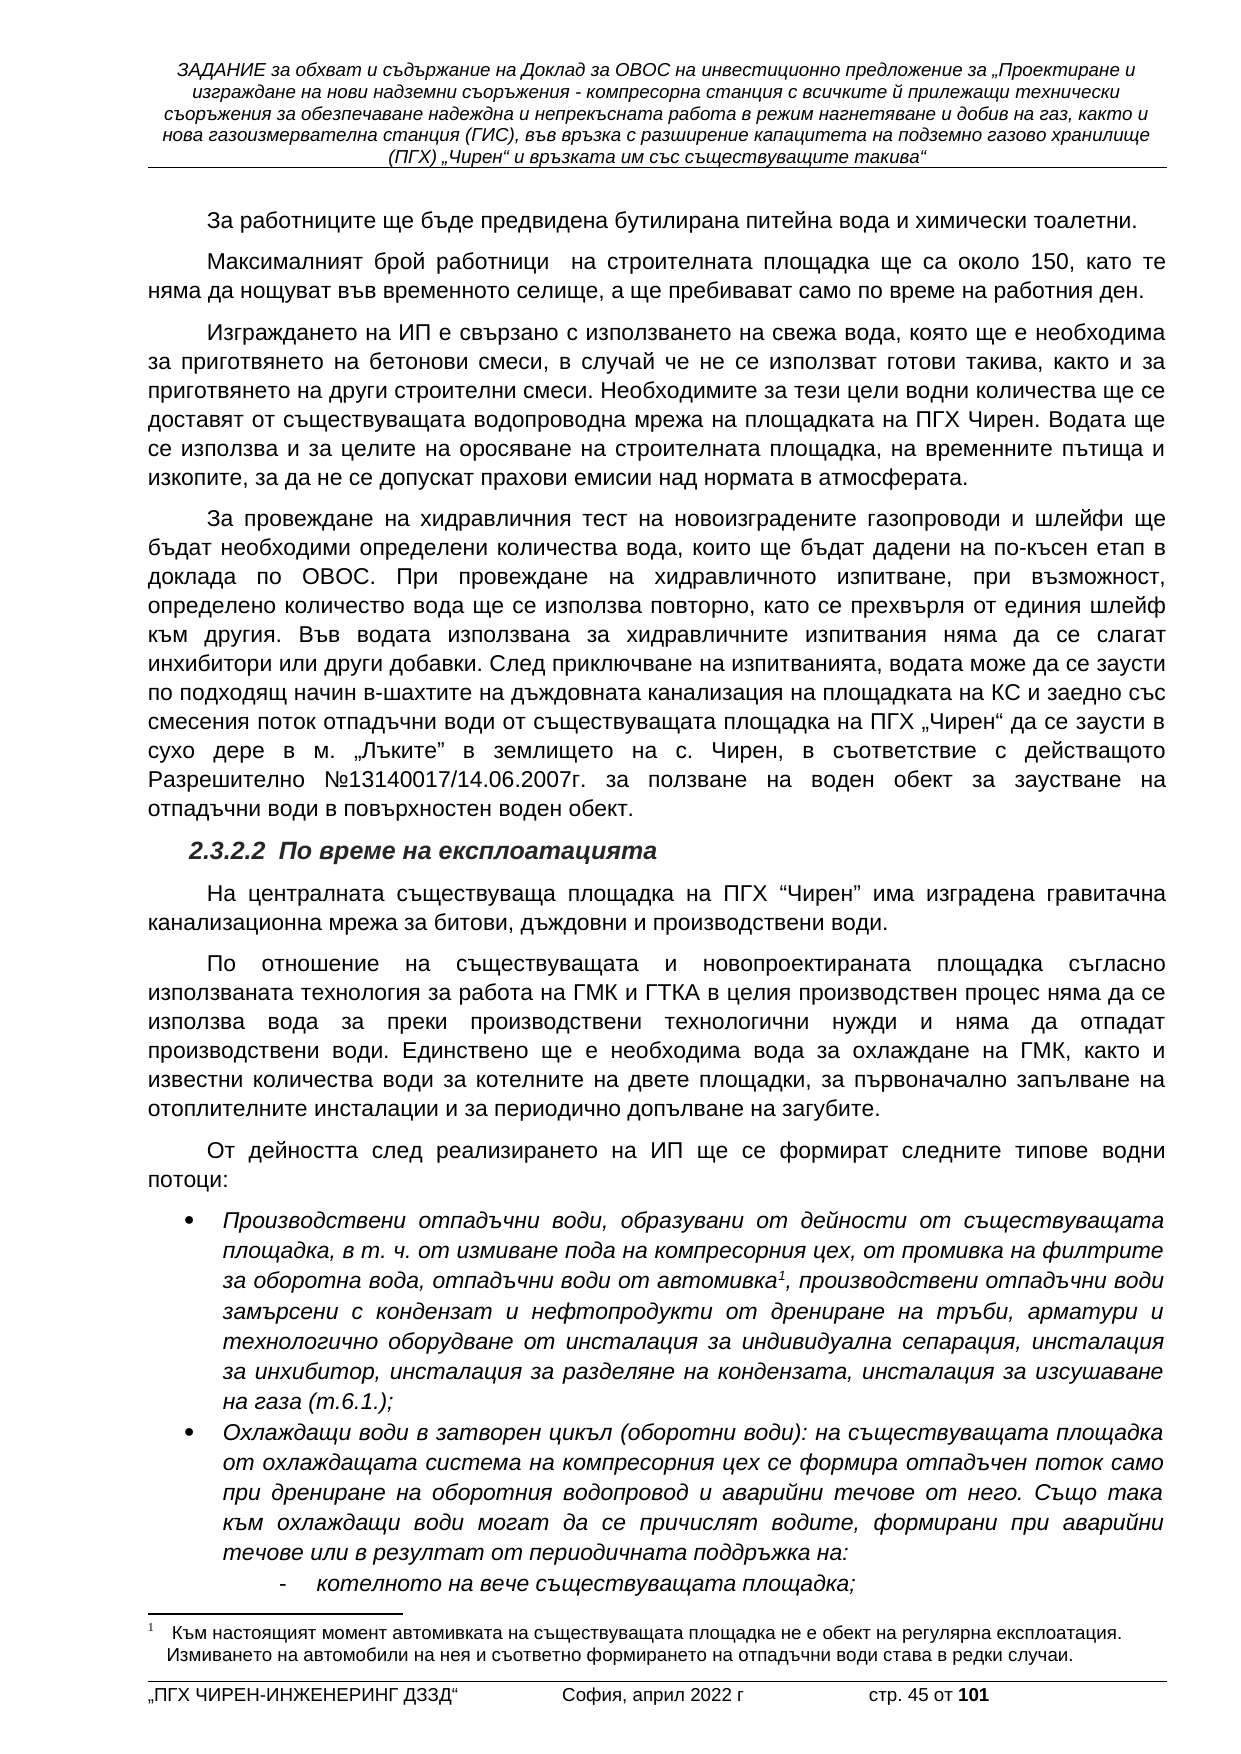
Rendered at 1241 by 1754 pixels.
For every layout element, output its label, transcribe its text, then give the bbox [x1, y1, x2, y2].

text На централната съществуваща площадка на ПГХ “Чирен” има изградена гравитачна канализационна мрежа за битови, дъждовни и производствени води. [148, 880, 1167, 935]
text За провеждане на хидравличния тест на новоизградените газопроводи и шлейфи ще бъдат необходими определени количества вода, които ще бъдат дадени на по-късен етап в доклада по ОВОС. При провеждане на хидравличното изпитване, при възможност, определено количество вода ще се използва повторно, като се прехвърля от единия шлейф към другия. Във водата използвана за хидравличните изпитвания няма да се слагат инхибитори или други добавки. След приключване на изпитванията, водата може да се заусти по подходящ начин в-шахтите на дъждовната канализация на площадката на КС и заедно със смесения поток отпадъчни води от съществуващата площадка на ПГХ „Чирен“ да се заусти в сухо дере в м. „Лъките” в землището на с. Чирен, в съответствие с действащото Разрешително №13140017/14.06.2007г. за ползване на воден обект за заустване на отпадъчни води в повърхностен воден обект. [148, 505, 1167, 821]
text Производствени отпадъчни води, образувани от дейности от съществуващата площадка, в т. ч. от измиване пода на компресорния цех, от промивка на филтрите за оборотна вода, отпадъчни води от автомивка, производствени отпадъчни води замърсени с кондензат и нефтопродукти от дрениране на тръби, арматури и технологично оборудване от инсталация за индивидуална сепарация, инсталация за инхибитор, инсталация за разделяне на кондензата, инсталация за изсушаване на газа (т.6.1.); [185, 1207, 1167, 1415]
subtitle По време на експлоатацията [189, 836, 1167, 865]
text Максималният брой работници на строителната площадка ще са около 150, като те няма да нощуват във временното селище, а ще пребивават само по време на работния ден. [148, 248, 1167, 303]
text За работниците ще бъде предвидена бутилирана питейна вода и химически тоалетни. [148, 207, 1167, 233]
list котелното на вече съществуващата площадка; [279, 1569, 1167, 1596]
text Изграждането на ИП е свързано с използването на свежа вода, която ще е необходима за приготвянето на бетонови смеси, в случай че не се използват готови такива, както и за приготвянето на други строителни смеси. Необходимите за тези цели водни количества ще се доставят от съществуващата водопроводна мрежа на площадката на ПГХ Чирен. Водата ще се използва и за целите на оросяване на строителната площадка, на временните пътища и изкопите, за да не се допускат прахови емисии над нормата в атмосферата. [148, 319, 1167, 490]
text Охлаждащи води в затворен цикъл (оборотни води): на съществуващата площадка от охлаждащата система на компресорния цех се формира отпадъчен поток само при дрениране на оборотния водопровод и аварийни течове от него. Също така към охлаждащи води могат да се причислят водите, формирани при аварийни течове или в резултат от периодичната поддръжка на: [185, 1418, 1167, 1566]
text По отношение на съществуващата и новопроектираната площадка съгласно използваната технология за работа на ГМК и ГТКА в целия производствен процес няма да се използва вода за преки производствени технологични нужди и няма да отпадат производствени води. Единствено ще е необходима вода за охлаждане на ГМК, както и известни количества води за котелните на двете площадки, за първоначално запълване на отоплителните инсталации и за периодично допълване на загубите. [148, 950, 1167, 1122]
text От дейността след реализирането на ИП ще се формират следните типове водни потоци: [148, 1137, 1167, 1192]
